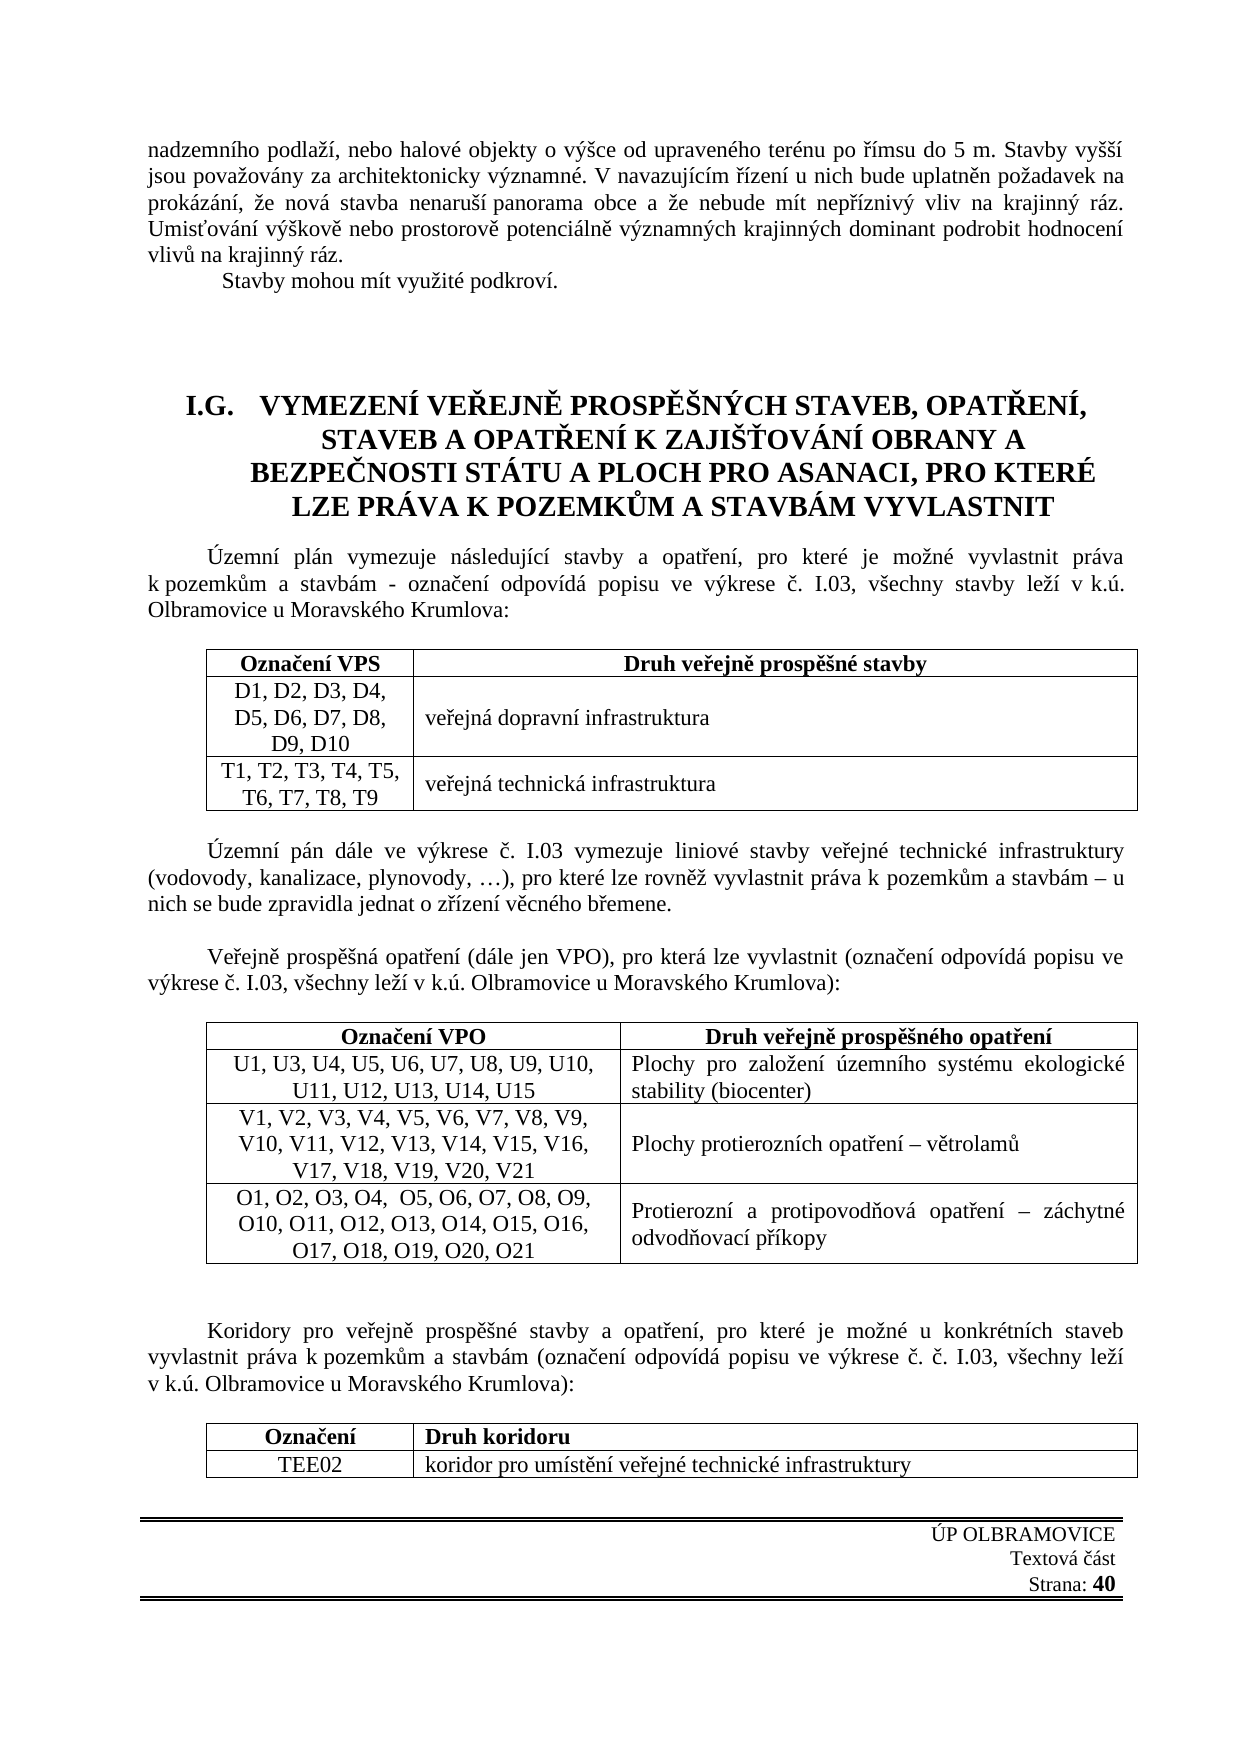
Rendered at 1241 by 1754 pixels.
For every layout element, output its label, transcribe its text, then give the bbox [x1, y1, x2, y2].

table_header Druh koridoru [414, 1424, 1137, 1450]
table_cell Protierozní a protipovodňová opatření – záchytné odvodňovací příkopy [621, 1184, 1137, 1263]
table_header Druh veřejně prospěšné stavby [414, 650, 1137, 676]
table_cell veřejná technická infrastruktura [414, 757, 1137, 810]
table_cell D1, D2, D3, D4, D5, D6, D7, D8, D9, D10 [207, 677, 413, 756]
table_cell V1, V2, V3, V4, V5, V6, V7, V8, V9, V10, V11, V12, V13, V14, V15, V16, V17, V18, V19, V20, V21 [207, 1104, 620, 1183]
table_header Označení [207, 1424, 413, 1450]
table_header Druh veřejně prospěšného opatření [621, 1023, 1137, 1049]
table_cell TEE02 [207, 1451, 413, 1477]
text Koridory pro veřejně prospěšné stavby a opatření, pro které je možné u konkrétních staveb vyvlastnit práva k pozemkům a stavbám (označení odpovídá popisu ve výkrese č. č. I.03, všechny leží v k.ú. Olbramovice u Moravského Krumlova): [148, 1317, 1125, 1396]
table_cell O1, O2, O3, O4, O5, O6, O7, O8, O9, O10, O11, O12, O13, O14, O15, O16, O17, O18, O19, O20, O21 [207, 1184, 620, 1263]
table_cell U1, U3, U4, U5, U6, U7, U8, U9, U10, U11, U12, U13, U14, U15 [207, 1050, 620, 1103]
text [148, 136, 1125, 268]
subtitle VYMEZENÍ VEŘEJNĚ PROSPĚŠNÝCH STAVEB, OPATŘENÍ, STAVEB A OPATŘENÍ K ZAJIŠŤOVÁNÍ OBRANY A BEZPEČNOSTI STÁTU A PLOCH PRO ASANACI, PRO KTERÉ LZE PRÁVA K POZEMKŮM A STAVBÁM VYVLASTNIT [148, 388, 1125, 522]
table_header Označení VPS [207, 650, 413, 676]
table_cell Plochy protierozních opatření – větrolamů [621, 1104, 1137, 1183]
table_header Označení VPO [207, 1023, 620, 1049]
table_cell veřejná dopravní infrastruktura [414, 677, 1137, 756]
table_cell T1, T2, T3, T4, T5, T6, T7, T8, T9 [207, 757, 413, 810]
text Stavby mohou mít využité podkroví. [148, 268, 1125, 294]
text Územní plán vymezuje následující stavby a opatření, pro které je možné vyvlastnit práva k pozemkům a stavbám - označení odpovídá popisu ve výkrese č. I.03, všechny stavby leží v k.ú. Olbramovice u Moravského Krumlova: [148, 543, 1125, 622]
text Územní pán dále ve výkrese č. I.03 vymezuje liniové stavby veřejné technické infrastruktury (vodovody, kanalizace, plynovody, …), pro které lze rovněž vyvlastnit práva k pozemkům a stavbám – u nich se bude zpravidla jednat o zřízení věcného břemene. [148, 837, 1125, 916]
text Veřejně prospěšná opatření (dále jen VPO), pro která lze vyvlastnit (označení odpovídá popisu ve výkrese č. I.03, všechny leží v k.ú. Olbramovice u Moravského Krumlova): [148, 943, 1125, 996]
table_cell Plochy pro založení územního systému ekologické stability (biocenter) [621, 1050, 1137, 1103]
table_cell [414, 1451, 1137, 1477]
